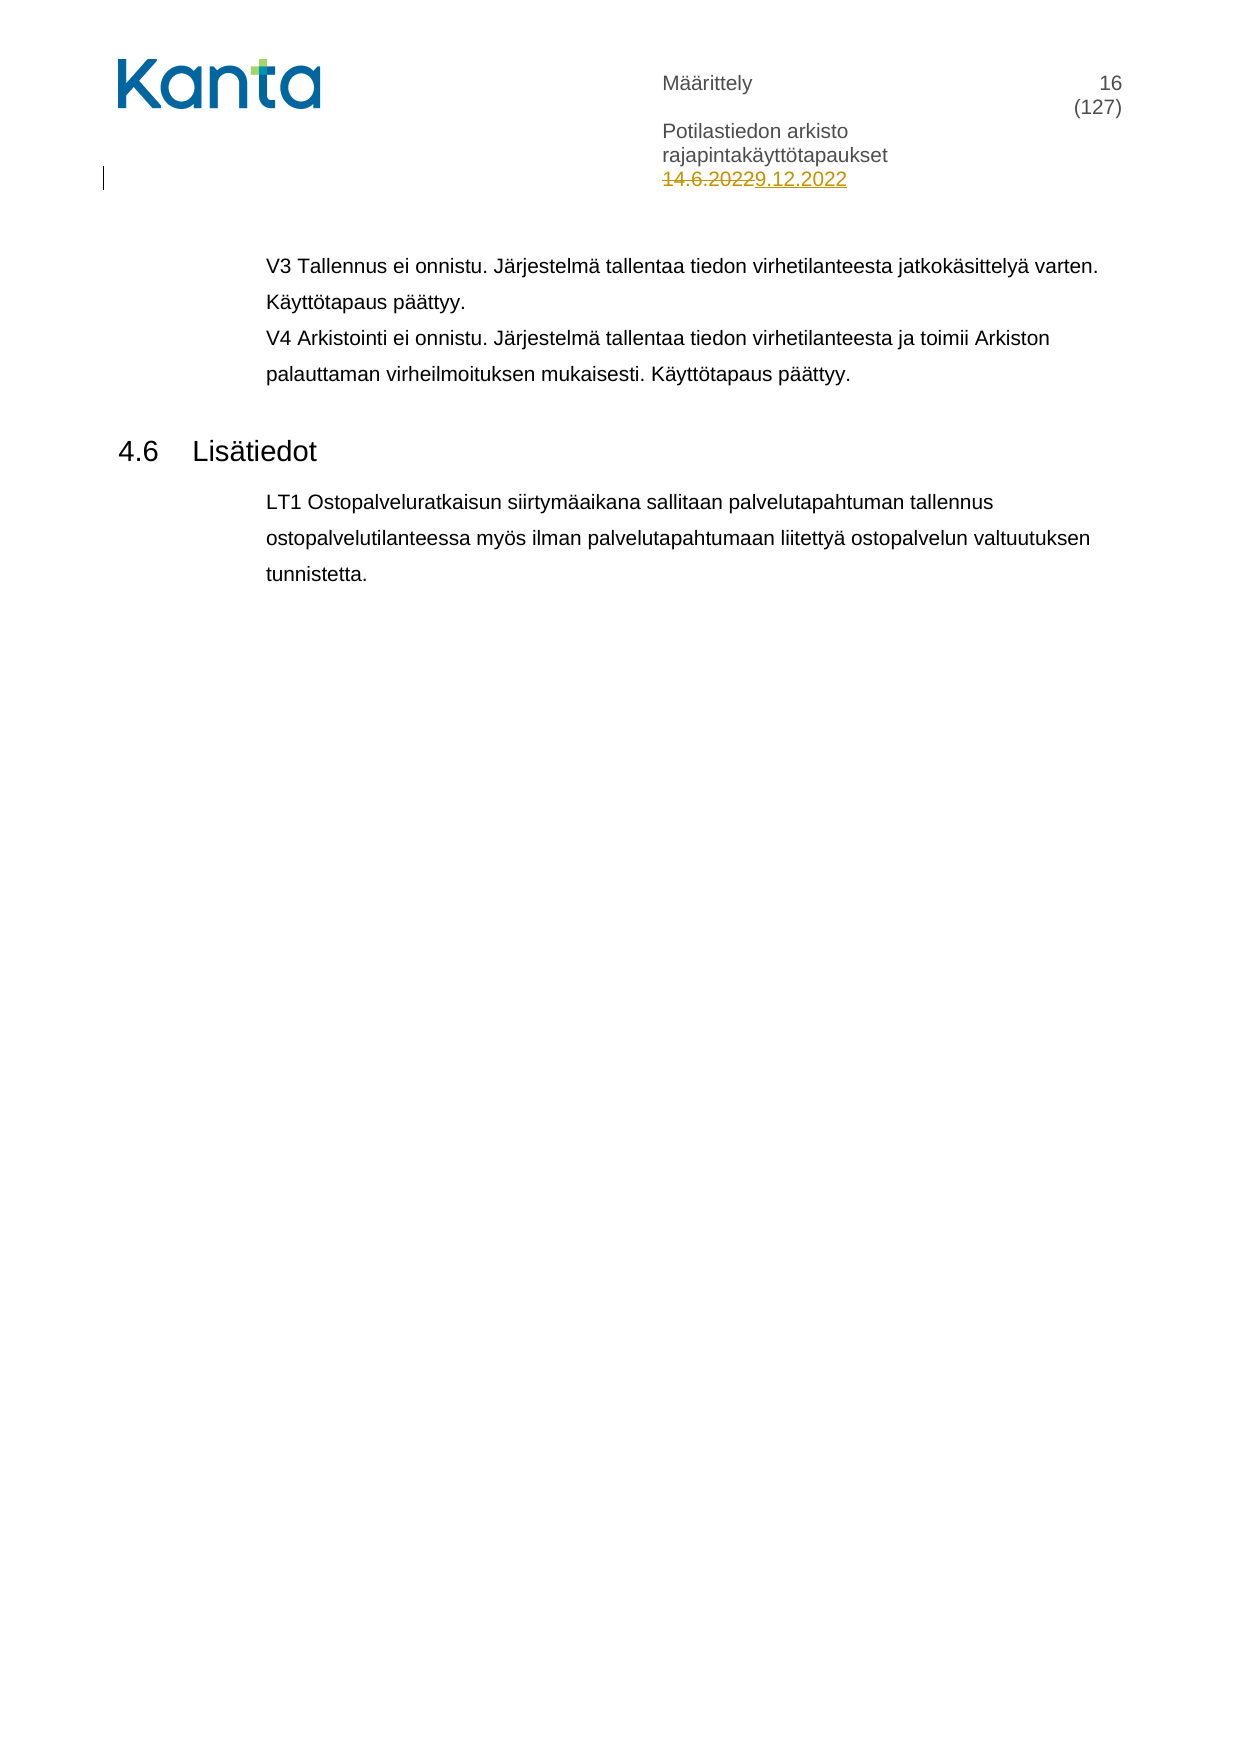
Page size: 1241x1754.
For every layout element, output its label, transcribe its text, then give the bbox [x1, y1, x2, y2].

subtitle Lisätiedot [118, 434, 1122, 467]
text LT1 Ostopalveluratkaisun siirtymäaikana sallitaan palvelutapahtuman tallennus ostopalvelutilanteessa myös ilman palvelutapahtumaan liitettyä ostopalvelun valtuutuksen tunnistetta. [266, 490, 1122, 586]
text V3 Tallennus ei onnistu. Järjestelmä tallentaa tiedon virhetilanteesta jatkokäsittelyä varten. Käyttötapaus päättyy. [266, 254, 1122, 314]
picture [118, 59, 321, 109]
text V4 Arkistointi ei onnistu. Järjestelmä tallentaa tiedon virhetilanteesta ja toimii Arkiston palauttaman virheilmoituksen mukaisesti. Käyttötapaus päättyy. [266, 326, 1122, 386]
